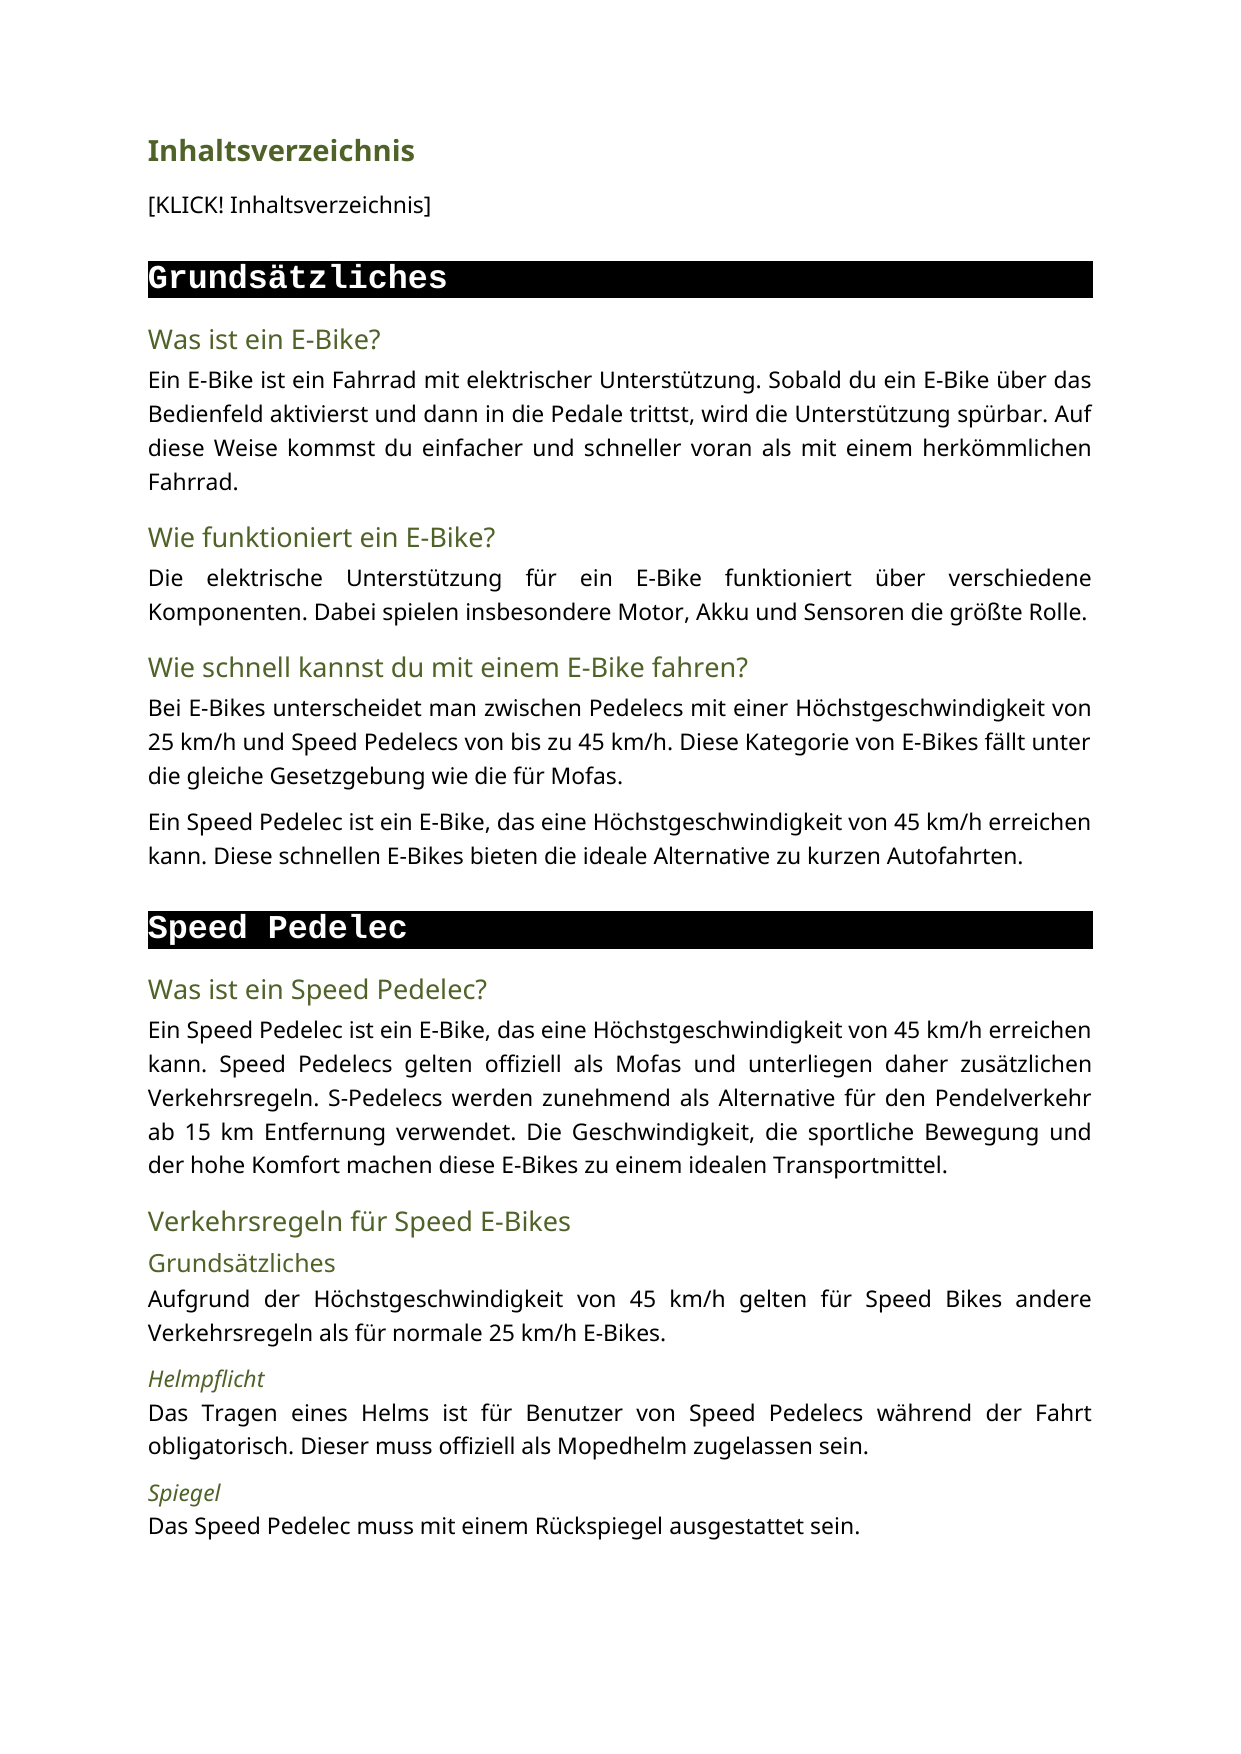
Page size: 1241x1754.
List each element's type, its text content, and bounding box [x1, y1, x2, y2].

subtitle Wie schnell kannst du mit einem E-Bike fahren? [148, 648, 1093, 685]
subtitle Wie funktioniert ein E-Bike? [148, 518, 1093, 555]
text Bei E-Bikes unterscheidet man zwischen Pedelecs mit einer Höchstgeschwindigkeit von 25 km/h und Speed Pedelecs von bis zu 45 km/h. Diese Kategorie von E-Bikes fällt unter die gleiche Gesetzgebung wie die für Mofas. [148, 692, 1093, 791]
subtitle Spiegel [148, 1476, 1093, 1508]
text Das Tragen eines Helms ist für Benutzer von Speed Pedelecs während der Fahrt obligatorisch. Dieser muss offiziell als Mopedhelm zugelassen sein. [148, 1396, 1093, 1461]
text Das Speed Pedelec muss mit einem Rückspiegel ausgestattet sein. [148, 1510, 1093, 1541]
text Ein Speed Pedelec ist ein E-Bike, das eine Höchstgeschwindigkeit von 45 km/h erreichen kann. Speed Pedelecs gelten offiziell als Mofas und unterliegen daher zusätzlichen Verkehrsregeln. S-Pedelecs werden zunehmend als Alternative für den Pendelverkehr ab 15 km Entfernung verwendet. Die Geschwindigkeit, die sportliche Bewegung und der hohe Komfort machen diese E-Bikes zu einem idealen Transportmittel. [148, 1014, 1093, 1181]
subtitle Speed Pedelec [148, 911, 1093, 949]
subtitle Grundsätzliches [148, 1246, 1093, 1280]
subtitle Verkehrsregeln für Speed E-Bikes [148, 1202, 1093, 1239]
text Ein E-Bike ist ein Fahrrad mit elektrischer Unterstützung. Sobald du ein E-Bike über das Bedienfeld aktivierst und dann in die Pedale trittst, wird die Unterstützung spürbar. Auf diese Weise kommst du einfacher und schneller voran als mit einem herkömmlichen Fahrrad. [148, 364, 1093, 497]
subtitle Helmpflicht [148, 1363, 1093, 1394]
subtitle Grundsätzliches [148, 261, 1093, 298]
text Aufgrund der Höchstgeschwindigkeit von 45 km/h gelten für Speed Bikes andere Verkehrsregeln als für normale 25 km/h E-Bikes. [148, 1283, 1093, 1348]
text Die elektrische Unterstützung für ein E-Bike funktioniert über verschiedene Komponenten. Dabei spielen insbesondere Motor, Akku und Sensoren die größte Rolle. [148, 562, 1093, 627]
subtitle Was ist ein Speed Pedelec? [148, 971, 1093, 1007]
text Ein Speed Pedelec ist ein E-Bike, das eine Höchstgeschwindigkeit von 45 km/h erreichen kann. Diese schnellen E-Bikes bieten die ideale Alternative zu kurzen Autofahrten. [148, 806, 1093, 871]
subtitle Was ist ein E-Bike? [148, 320, 1093, 357]
subtitle Inhaltsverzeichnis [148, 130, 1093, 170]
